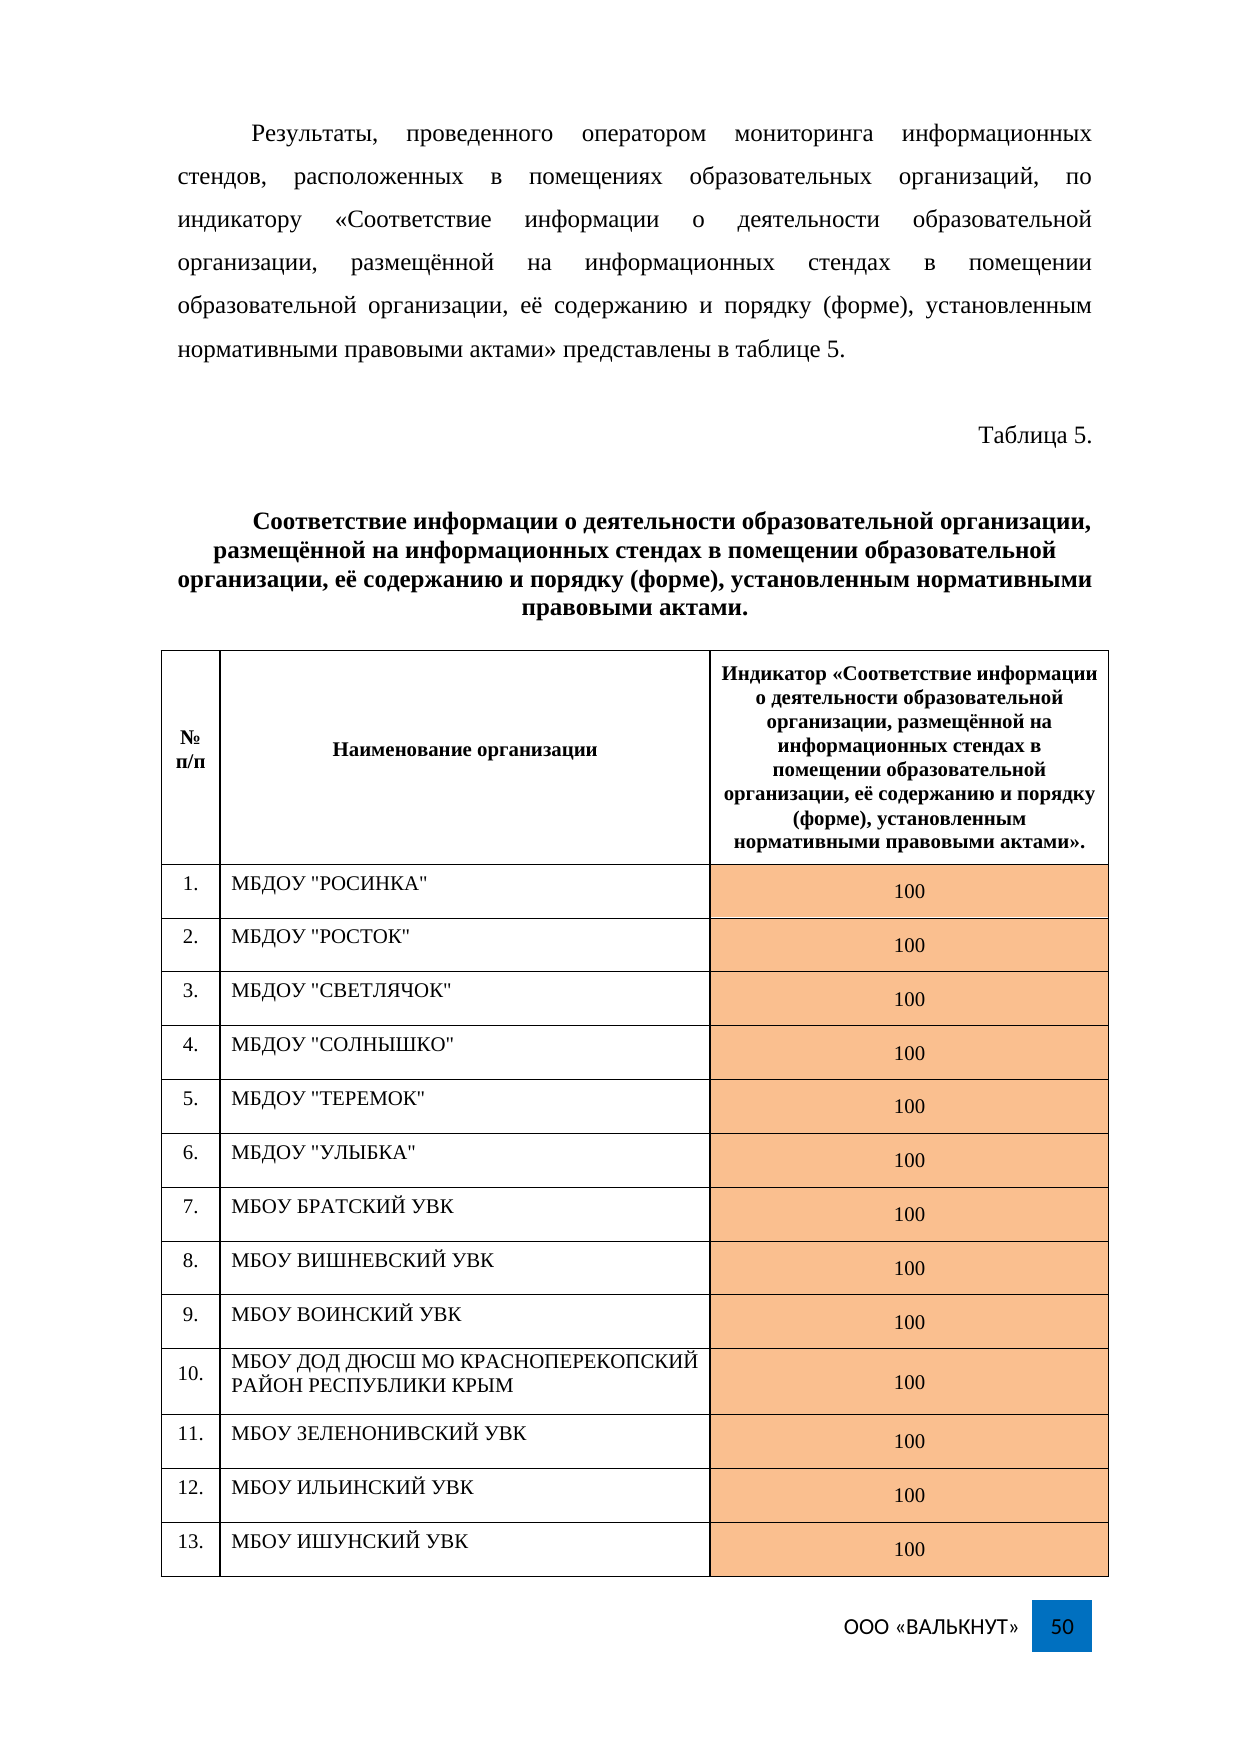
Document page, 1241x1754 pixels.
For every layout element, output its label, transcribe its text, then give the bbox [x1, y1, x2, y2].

table_cell 100 [711, 1188, 1108, 1241]
table_cell 100 [711, 972, 1108, 1025]
table_cell 100 [711, 1415, 1108, 1468]
table_cell МБДОУ "ТЕРЕМОК" [221, 1080, 709, 1133]
table_cell МБДОУ "СОЛНЫШКО" [221, 1026, 709, 1079]
table_cell МБОУ ИЛЬИНСКИЙ УВК [221, 1469, 709, 1522]
table_cell МБОУ БРАТСКИЙ УВК [221, 1188, 709, 1241]
table_cell 9. [162, 1295, 219, 1348]
table_cell МБОУ ИШУНСКИЙ УВК [221, 1523, 709, 1576]
table_cell МБОУ ЗЕЛЕНОНИВСКИЙ УВК [221, 1415, 709, 1468]
table_cell 100 [711, 1523, 1108, 1576]
table_cell МБДОУ "СВЕТЛЯЧОК" [221, 972, 709, 1025]
table_cell 10. [162, 1349, 219, 1414]
table_header Индикатор «Соответствие информации о деятельности образовательной организации, размещённой на информационных стендах в помещении образовательной организации, её содержанию и порядку (форме), установленным нормативными правовыми актами». [711, 651, 1108, 863]
table_cell 100 [711, 1242, 1108, 1294]
table_cell 100 [711, 1349, 1108, 1414]
table_cell 100 [711, 1080, 1108, 1133]
table_cell 100 [711, 919, 1108, 971]
text Результаты, проведенного оператором мониторинга информационных стендов, расположенных в помещениях образовательных организаций, по индикатору «Соответствие информации о деятельности образовательной организации, размещённой на информационных стендах в помещении образовательной организации, её содержанию и порядку (форме), установленным нормативными правовыми актами» представлены в таблице 5. [177, 118, 1092, 362]
table_header № п/п [162, 651, 219, 863]
table_cell МБДОУ "УЛЫБКА" [221, 1134, 709, 1187]
text Таблица 5. [177, 420, 1092, 449]
table_cell 4. [162, 1026, 219, 1079]
table_cell МБОУ ВИШНЕВСКИЙ УВК [221, 1242, 709, 1294]
table_cell МБОУ ВОИНСКИЙ УВК [221, 1295, 709, 1348]
table_cell МБОУ ДОД ДЮСШ МО КРАСНОПЕРЕКОПСКИЙ РАЙОН РЕСПУБЛИКИ КРЫМ [221, 1349, 709, 1414]
table_cell 100 [711, 1295, 1108, 1348]
table_cell МБДОУ "РОСИНКА" [221, 865, 709, 917]
table_cell 11. [162, 1415, 219, 1468]
table_cell 100 [711, 1026, 1108, 1079]
table_cell 8. [162, 1242, 219, 1294]
table_cell 6. [162, 1134, 219, 1187]
table_header Наименование организации [221, 651, 709, 863]
table_cell 1. [162, 865, 219, 917]
table_cell 100 [711, 1469, 1108, 1522]
table_cell 7. [162, 1188, 219, 1241]
text Соответствие информации о деятельности образовательной организации, размещённой на информационных стендах в помещении образовательной организации, её содержанию и порядку (форме), установленным нормативными правовыми актами. [177, 506, 1092, 621]
table_cell 5. [162, 1080, 219, 1133]
table_cell МБДОУ "РОСТОК" [221, 919, 709, 971]
table_cell 3. [162, 972, 219, 1025]
table_cell 100 [711, 1134, 1108, 1187]
table_cell 13. [162, 1523, 219, 1576]
table_cell 2. [162, 919, 219, 971]
table_cell 100 [711, 865, 1108, 917]
table_cell 12. [162, 1469, 219, 1522]
